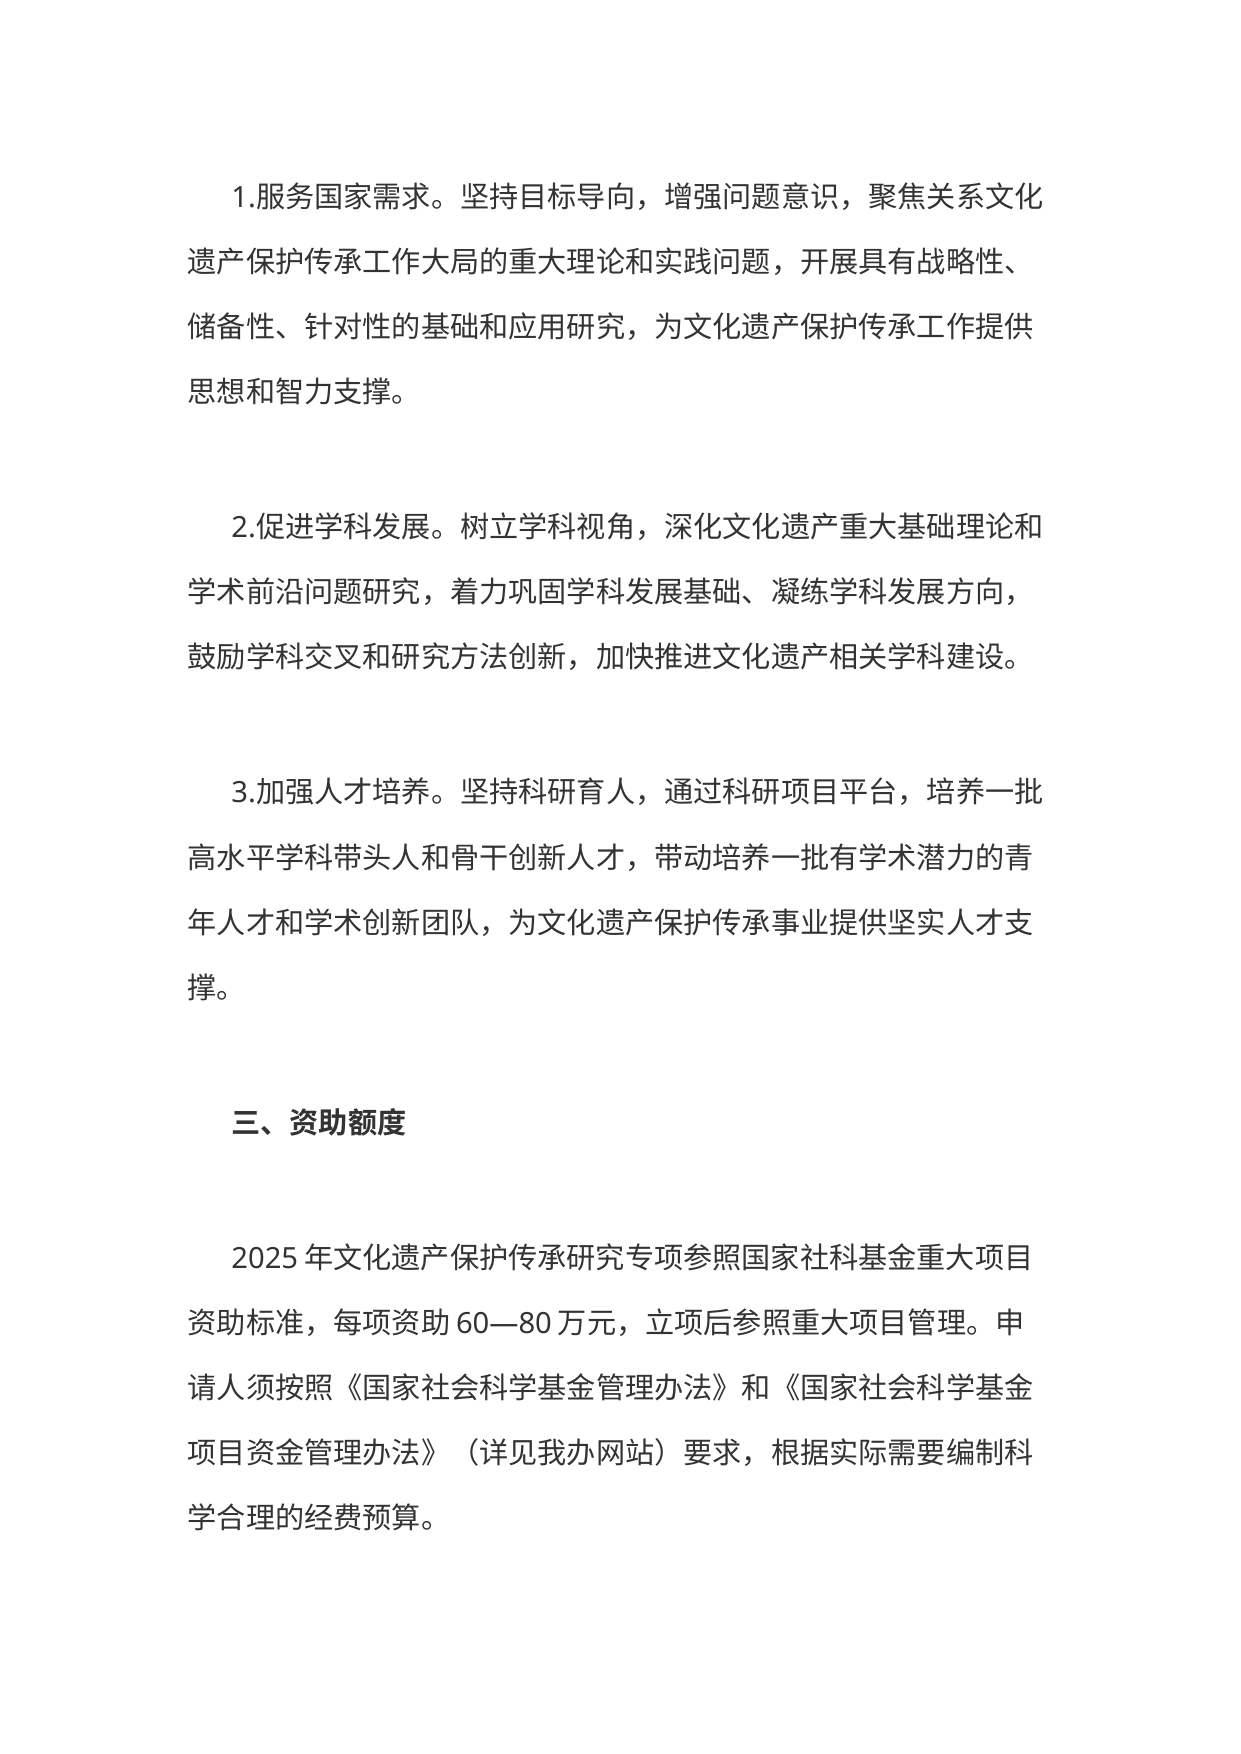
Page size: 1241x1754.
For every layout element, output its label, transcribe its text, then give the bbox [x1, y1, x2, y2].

text 2.促进学科发展。树立学科视角，深化文化遗产重大基础理论和学术前沿问题研究，着力巩固学科发展基础、凝练学科发展方向，鼓励学科交叉和研究方法创新，加快推进文化遗产相关学科建设。 [187, 492, 1053, 687]
text 1.服务国家需求。坚持目标导向，增强问题意识，聚焦关系文化遗产保护传承工作大局的重大理论和实践问题，开展具有战略性、储备性、针对性的基础和应用研究，为文化遗产保护传承工作提供思想和智力支撑。 [187, 162, 1053, 422]
text 2025年文化遗产保护传承研究专项参照国家社科基金重大项目资助标准，每项资助60—80万元，立项后参照重大项目管理。申请人须按照《国家社会科学基金管理办法》和《国家社会科学基金项目资金管理办法》（详见我办网站）要求，根据实际需要编制科学合理的经费预算。 [187, 1224, 1053, 1549]
text 3.加强人才培养。坚持科研育人，通过科研项目平台，培养一批高水平学科带头人和骨干创新人才，带动培养一批有学术潜力的青年人才和学术创新团队，为文化遗产保护传承事业提供坚实人才支撑。 [187, 758, 1053, 1018]
text 三、资助额度 [187, 1088, 1053, 1153]
